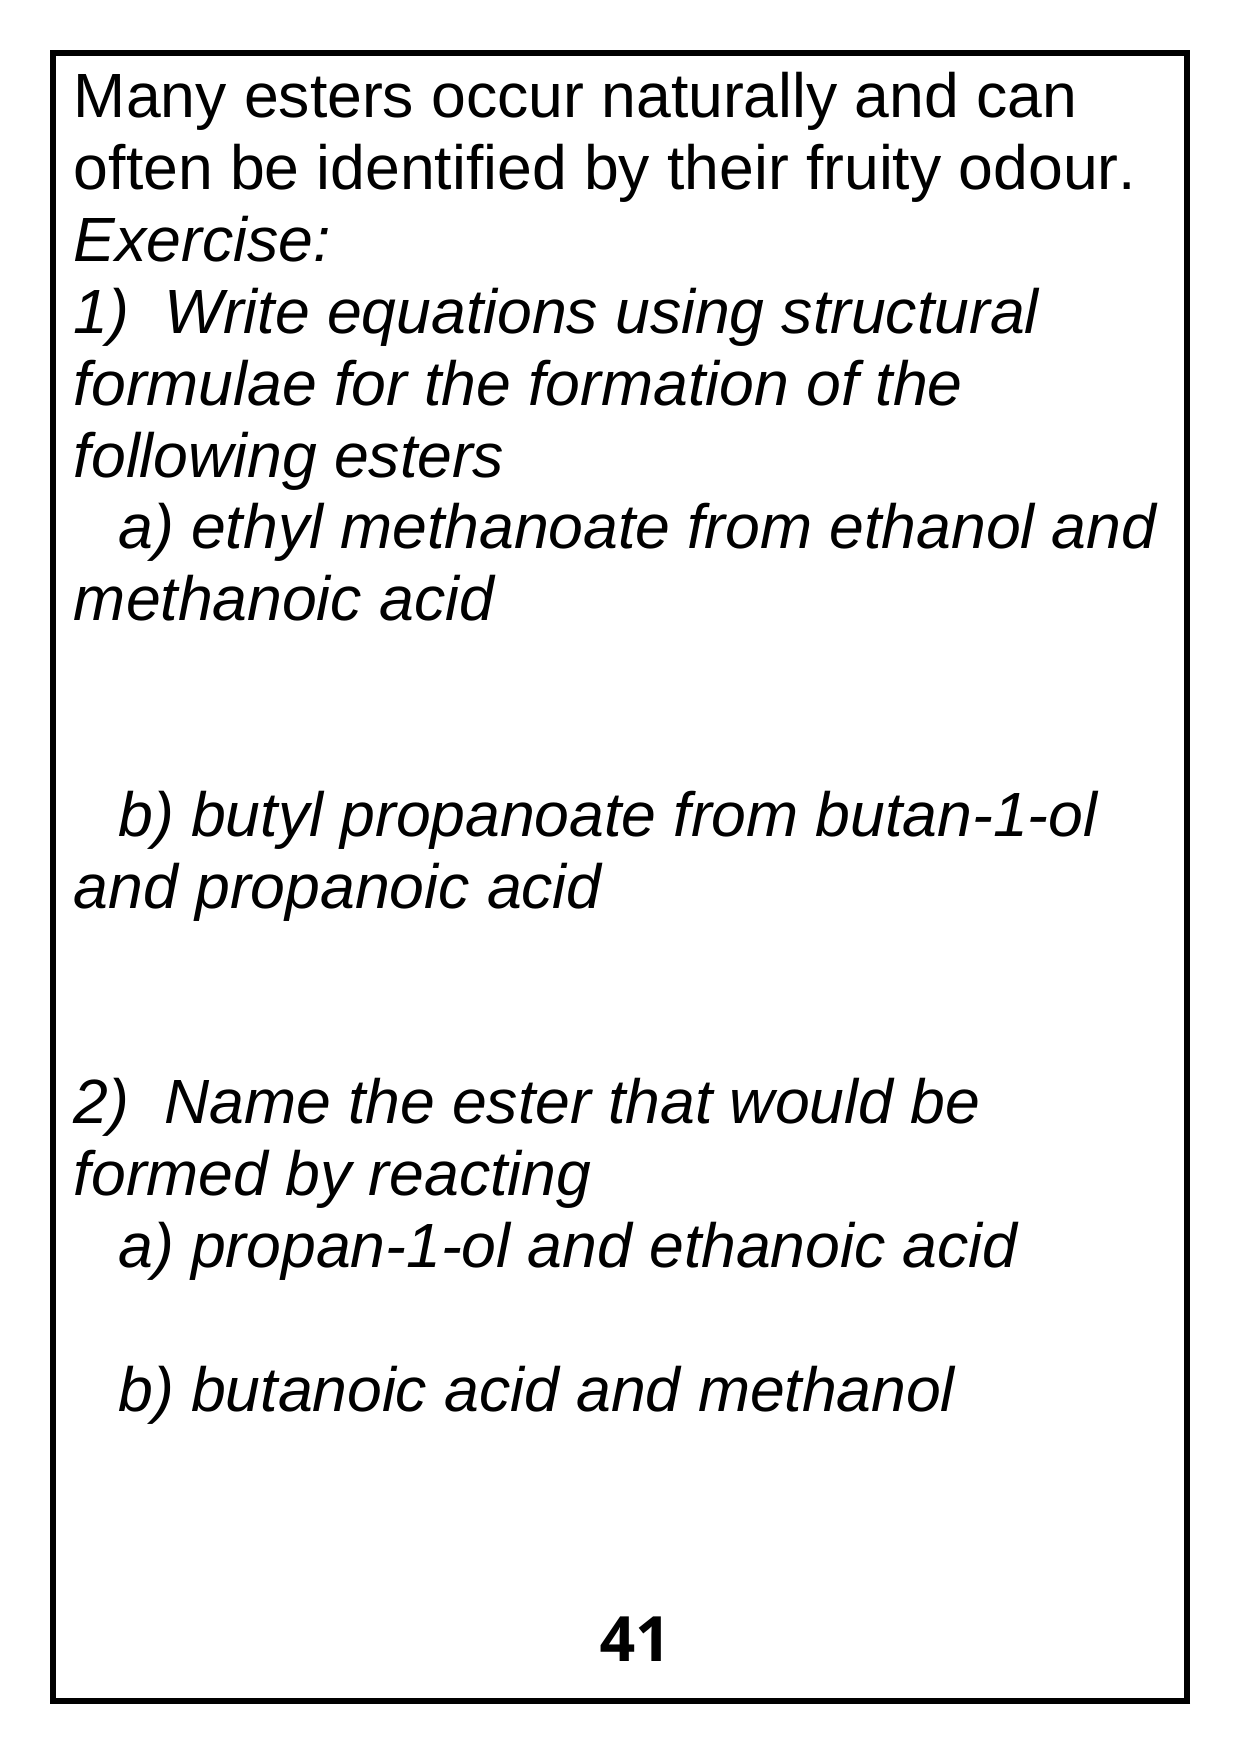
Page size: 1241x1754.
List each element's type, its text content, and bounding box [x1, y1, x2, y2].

text b) butyl propanoate from butan-1-ol and propanoic acid [74, 778, 1181, 922]
text 1) Write equations using structural formulae for the formation of the following esters [74, 275, 1181, 490]
text Many esters occur naturally and can often be identified by their fruity odour. [74, 59, 1181, 203]
text Exercise: [74, 203, 1181, 275]
text 2) Name the ester that would be formed by reacting [74, 1065, 1181, 1209]
text b) butanoic acid and methanol [74, 1353, 1181, 1425]
text a) propan-1-ol and ethanoic acid [74, 1209, 1181, 1281]
text a) ethyl methanoate from ethanol and methanoic acid [74, 490, 1181, 634]
